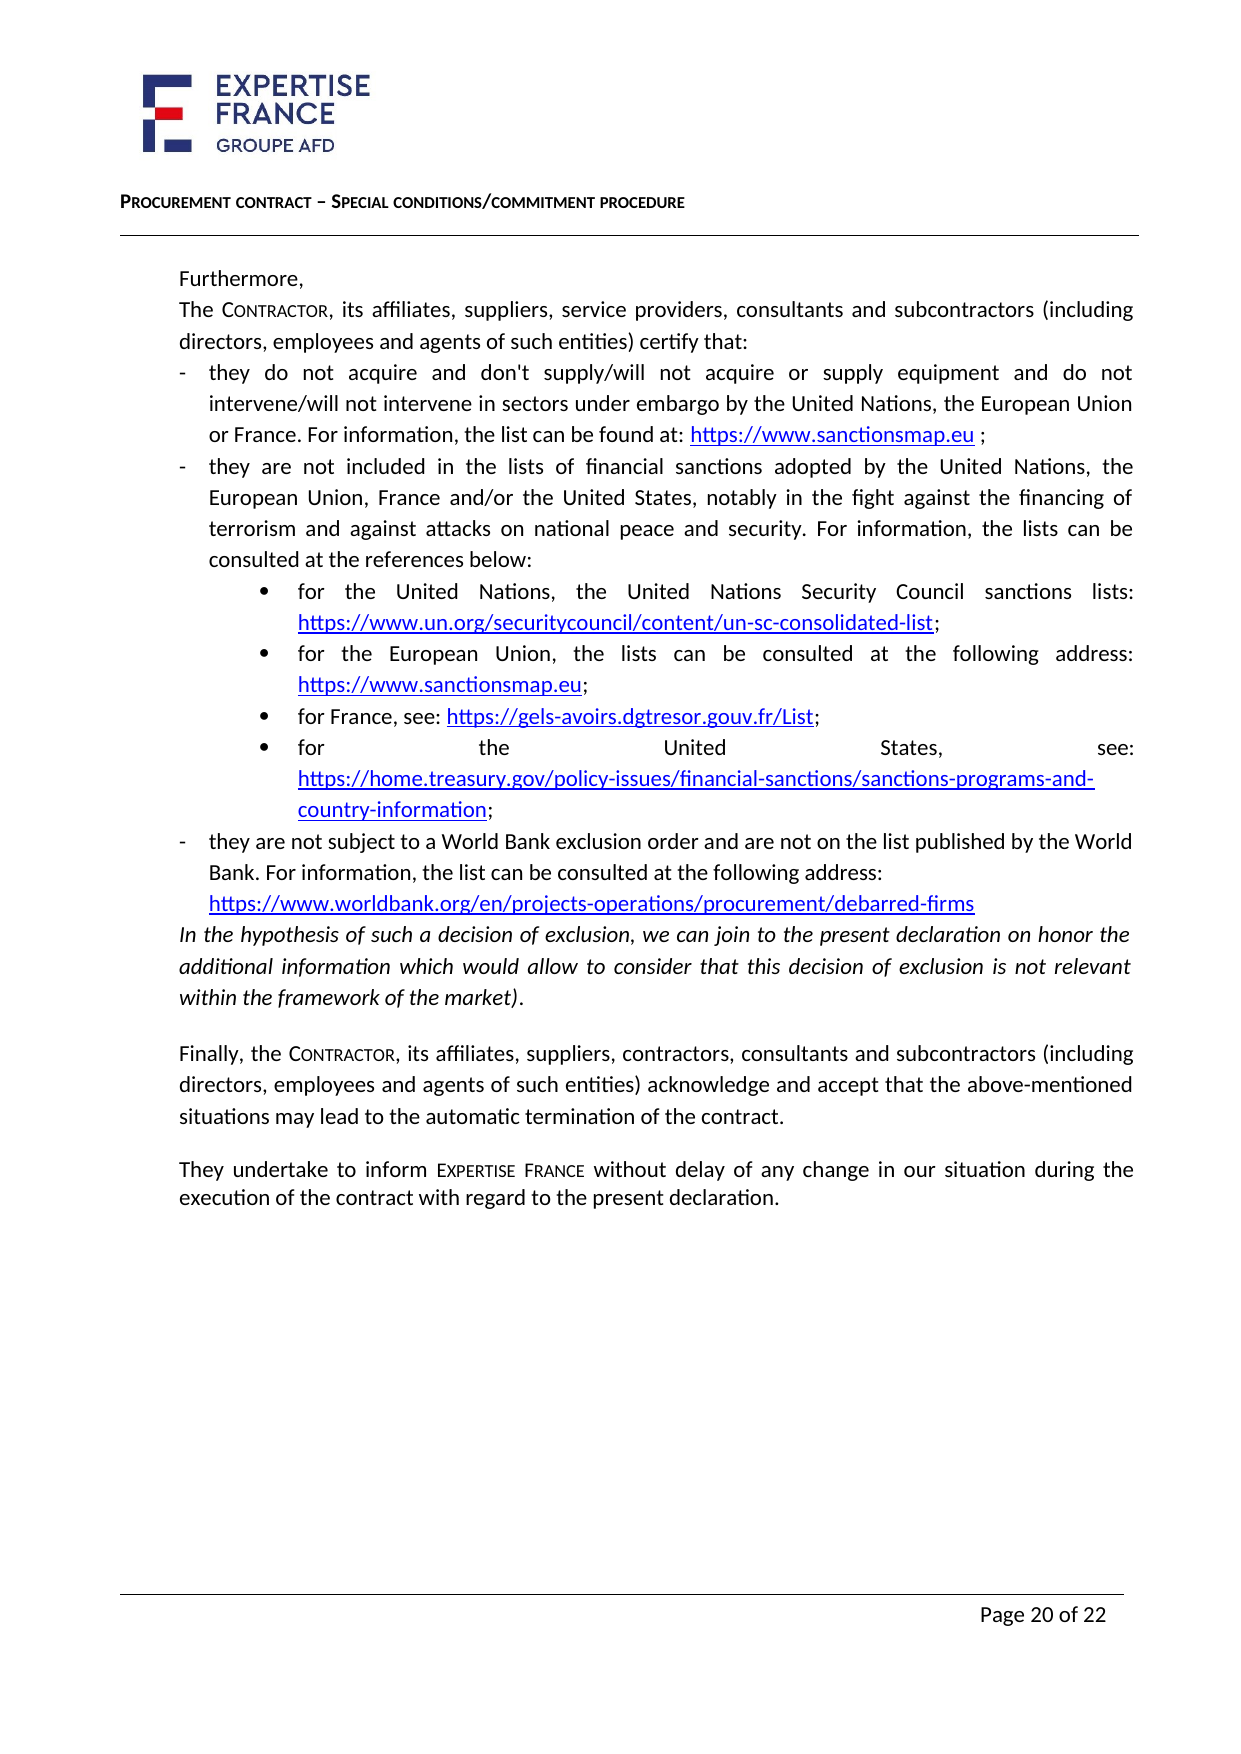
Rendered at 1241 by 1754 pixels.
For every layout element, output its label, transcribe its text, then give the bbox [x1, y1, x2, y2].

text https://www.worldbank.org/en/projects-operations/procurement/debarred-firms [208, 886, 1135, 917]
picture [120, 41, 397, 183]
text Finally, the Contractor, its affiliates, suppliers, contractors, consultants and subcontractors (including directors, employees and agents of such entities) acknowledge and accept that the above-mentioned situations may lead to the automatic termination of the contract. [179, 1036, 1135, 1130]
text Furthermore, [179, 261, 1135, 292]
text They undertake to inform Expertise France without delay of any change in our situation during the execution of the contract with regard to the present declaration. [179, 1155, 1135, 1211]
list for France, see: https://gels-avoirs.dgtresor.gouv.fr/List; [260, 698, 1135, 730]
list they are not included in the lists of financial sanctions adopted by the United Nations, the European Union, France and/or the United States, notably in the fight against the financing of terrorism and against attacks on national peace and security. For information, the lists can be consulted at the references below: [179, 448, 1135, 573]
text In the hypothesis of such a decision of exclusion, we can join to the present declaration on honor the additional information which would allow to consider that this decision of exclusion is not relevant within the framework of the market). [179, 917, 1135, 1011]
list for the European Union, the lists can be consulted at the following address: https://www.sanctionsmap.eu; [260, 636, 1135, 698]
list they do not acquire and don't supply/will not acquire or supply equipment and do not intervene/will not intervene in sectors under embargo by the United Nations, the European Union or France. For information, the list can be found at: https://www.sanctionsmap.eu ; [179, 355, 1135, 448]
list they are not subject to a World Bank exclusion order and are not on the list published by the World Bank. For information, the list can be consulted at the following address: [179, 823, 1135, 886]
text The Contractor, its affiliates, suppliers, service providers, consultants and subcontractors (including directors, employees and agents of such entities) certify that: [179, 292, 1135, 355]
list for the United States, see: https://home.treasury.gov/policy-issues/financial-sanctions/sanctions-programs-and-country-information; [260, 730, 1135, 823]
list for the United Nations, the United Nations Security Council sanctions lists: https://www.un.org/securitycouncil/content/un-sc-consolidated-list; [260, 573, 1135, 636]
